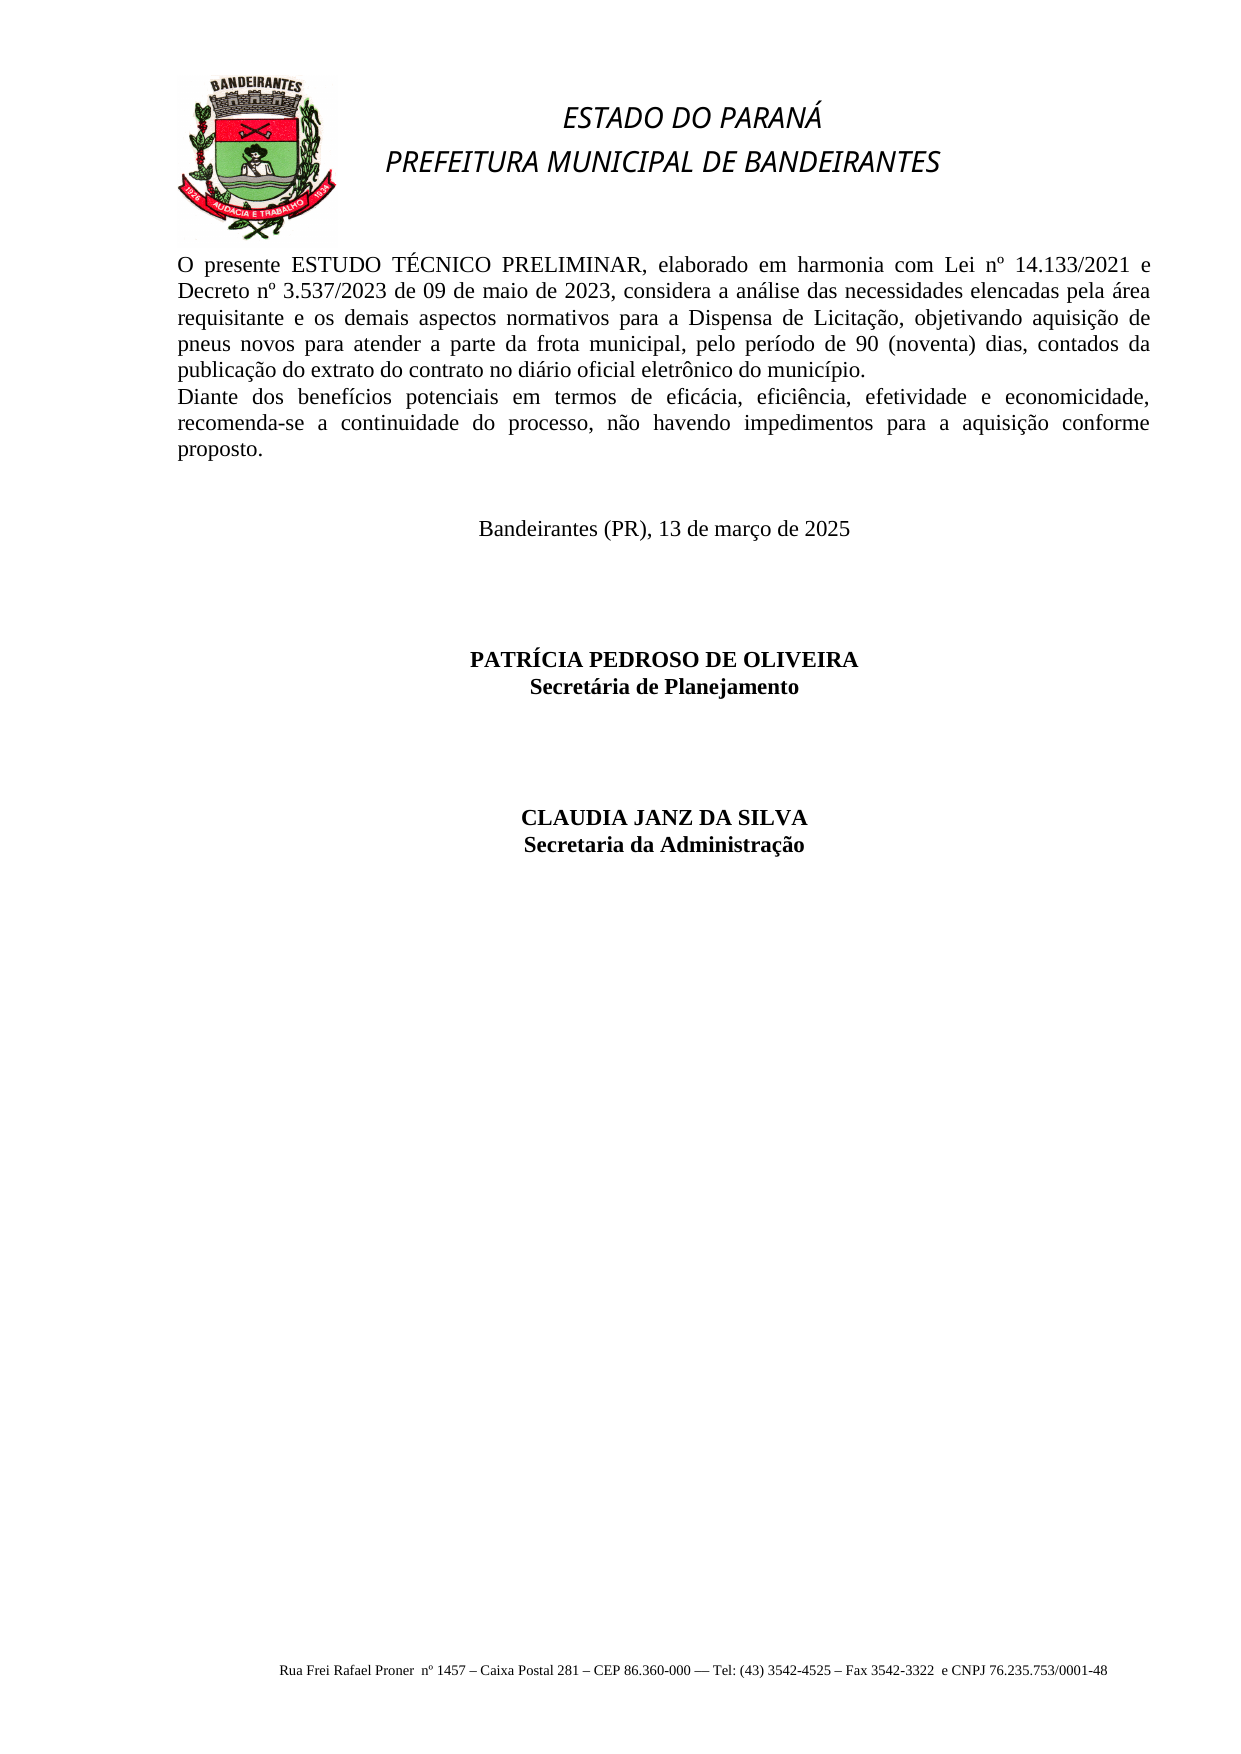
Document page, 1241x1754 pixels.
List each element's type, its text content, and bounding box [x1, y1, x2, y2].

text Secretária de Planejamento [177, 673, 1152, 699]
text CLAUDIA JANZ DA SILVA [177, 804, 1152, 831]
text Secretaria da Administração [177, 831, 1152, 857]
text Diante dos benefícios potenciais em termos de eficácia, eficiência, efetividade e economicidade, recomenda-se a continuidade do processo, não havendo impedimentos para a aquisição conforme proposto. [177, 383, 1152, 462]
text O presente ESTUDO TÉCNICO PRELIMINAR, elaborado em harmonia com Lei nº 14.133/2021 e Decreto nº 3.537/2023 de 09 de maio de 2023, considera a análise das necessidades elencadas pela área requisitante e os demais aspectos normativos para a Dispensa de Licitação, objetivando aquisição de pneus novos para atender a parte da frota municipal, pelo período de 90 (noventa) dias, contados da publicação do extrato do contrato no diário oficial eletrônico do município. [177, 251, 1152, 383]
text Bandeirantes (PR), 13 de março de 2025 [177, 514, 1152, 541]
picture [177, 75, 338, 248]
text PATRÍCIA PEDROSO DE OLIVEIRA [177, 646, 1152, 673]
